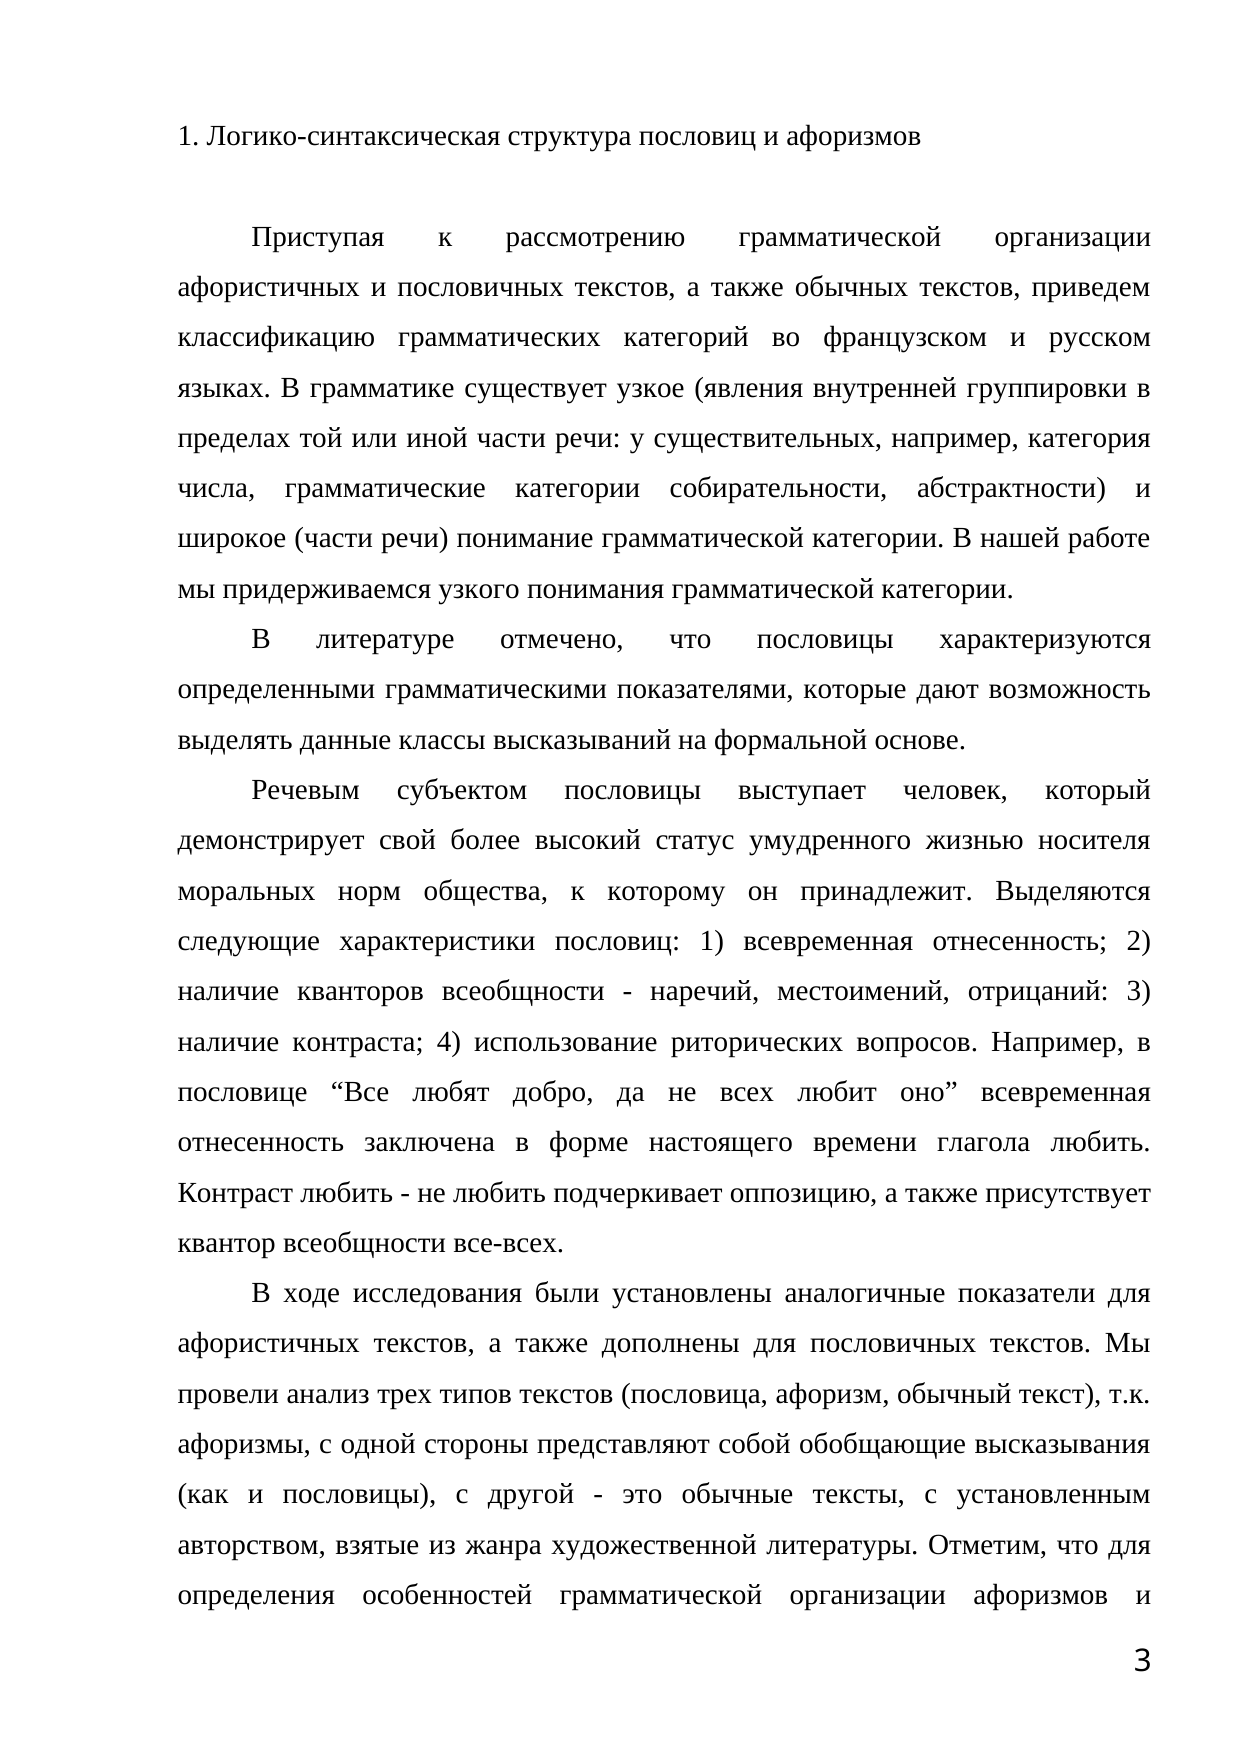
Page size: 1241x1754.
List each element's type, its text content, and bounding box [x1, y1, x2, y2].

text 1. Логико-синтаксическая структура пословиц и афоризмов [177, 118, 1152, 152]
text Приступая к рассмотрению грамматической организации афористичных и пословичных текстов, а также обычных текстов, приведем классификацию грамматических категорий во французском и русском языках. В грамматике существует узкое (явления внутренней группировки в пределах той или иной части речи: у существительных, например, категория числа, грамматические категории собирательности, абстрактности) и широкое (части речи) понимание грамматической категории. В нашей работе мы придерживаемся узкого понимания грамматической категории. [177, 219, 1152, 604]
text Речевым субъектом пословицы выступает человек, который демонстрирует свой более высокий статус умудренного жизнью носителя моральных норм общества, к которому он принадлежит. Выделяются следующие характеристики пословиц: 1) всевременная отнесенность; 2) наличие кванторов всеобщности - наречий, местоимений, отрицаний: 3) наличие контраста; 4) использование риторических вопросов. Например, в пословице “Все любят добро, да не всех любит оно” всевременная отнесенность заключена в форме настоящего времени глагола любить. Контраст любить - не любить подчеркивает оппозицию, а также присутствует квантор всеобщности все-всех. [177, 772, 1152, 1258]
text В литературе отмечено, что пословицы характеризуются определенными грамматическими показателями, которые дают возможность выделять данные классы высказываний на формальной основе. [177, 621, 1152, 755]
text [177, 1275, 1152, 1611]
